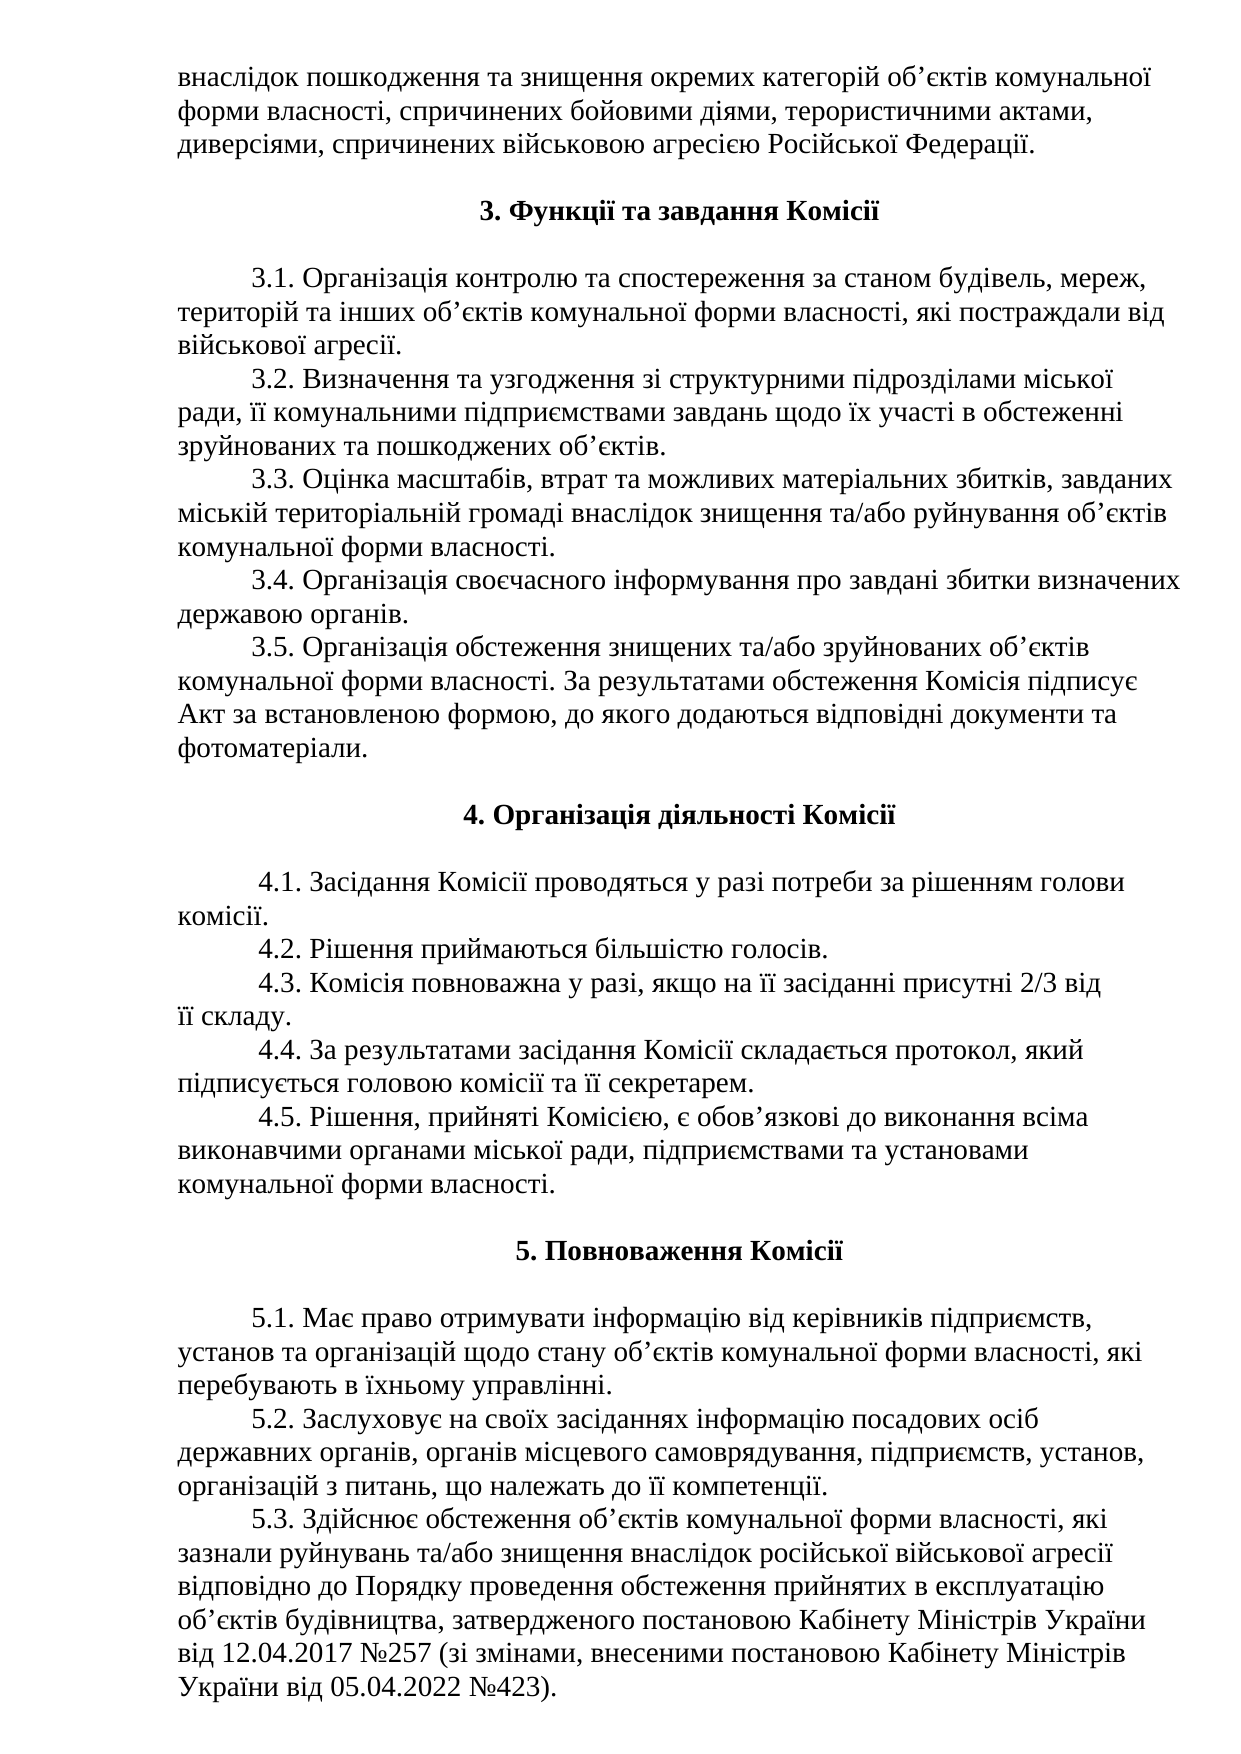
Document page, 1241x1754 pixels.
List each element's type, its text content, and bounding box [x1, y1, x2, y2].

text внаслідок пошкодження та знищення окремих категорій об’єктів комунальної форми власності, спричинених бойовими діями, терористичними актами, диверсіями, спричинених військовою агресією Російської Федерації. [177, 59, 1181, 160]
text її складу. [177, 998, 1181, 1032]
list 4. Організація діяльності Комісії [177, 797, 1181, 831]
list 5.1. Має право отримувати інформацію від керівників підприємств, установ та організацій щодо стану об’єктів комунальної форми власності, які перебувають в їхньому управлінні. [177, 1300, 1181, 1401]
text 4.1. Засідання Комісії проводяться у разі потреби за рішенням голови комісії. [177, 864, 1181, 931]
text 4.5. Рішення, прийняті Комісією, є обов’язкові до виконання всіма виконавчими органами міської ради, підприємствами та установами комунальної форми власності. [177, 1099, 1181, 1199]
text 3.4. Організація своєчасного інформування про завдані збитки визначених державою органів. [177, 562, 1181, 629]
list 5.3. Здійснює обстеження об’єктів комунальної форми власності, які зазнали руйнувань та/або знищення внаслідок російської військової агресії відповідно до Порядку проведення обстеження прийнятих в експлуатацію об’єктів будівництва, затвердженого постановою Кабінету Міністрів України від 12.04.2017 №257 (зі змінами, внесеними постановою Кабінету Міністрів України від 05.04.2022 №423). [177, 1501, 1181, 1703]
text 3.3. Оцінка масштабів, втрат та можливих матеріальних збитків, завданих міській територіальній громаді внаслідок знищення та/або руйнування об’єктів комунальної форми власності. [177, 462, 1181, 562]
list 3. Функції та завдання Комісії [177, 193, 1181, 227]
text 3.5. Організація обстеження знищених та/або зруйнованих об’єктів комунальної форми власності. За результатами обстеження Комісія підписує Акт за встановленою формою, до якого додаються відповідні документи та фотоматеріали. [177, 629, 1181, 763]
list 5.2. Заслуховує на своїх засіданнях інформацію посадових осіб державних органів, органів місцевого самоврядування, підприємств, установ, організацій з питань, що належать до її компетенції. [177, 1401, 1181, 1501]
text 3.2. Визначення та узгодження зі структурними підрозділами міської ради, її комунальними підприємствами завдань щодо їх участі в обстеженні зруйнованих та пошкоджених об’єктів. [177, 361, 1181, 462]
list 5. Повноваження Комісії [177, 1233, 1181, 1267]
text 3.1. Організація контролю та спостереження за станом будівель, мереж, територій та інших об’єктів комунальної форми власності, які постраждали від військової агресії. [177, 260, 1181, 361]
text 4.4. За результатами засідання Комісії складається протокол, який підписується головою комісії та її секретарем. [177, 1032, 1181, 1099]
text 4.3. Комісія повноважна у разі, якщо на її засіданні присутні 2/3 від [177, 965, 1181, 998]
text 4.2. Рішення приймаються більшістю голосів. [177, 931, 1181, 965]
